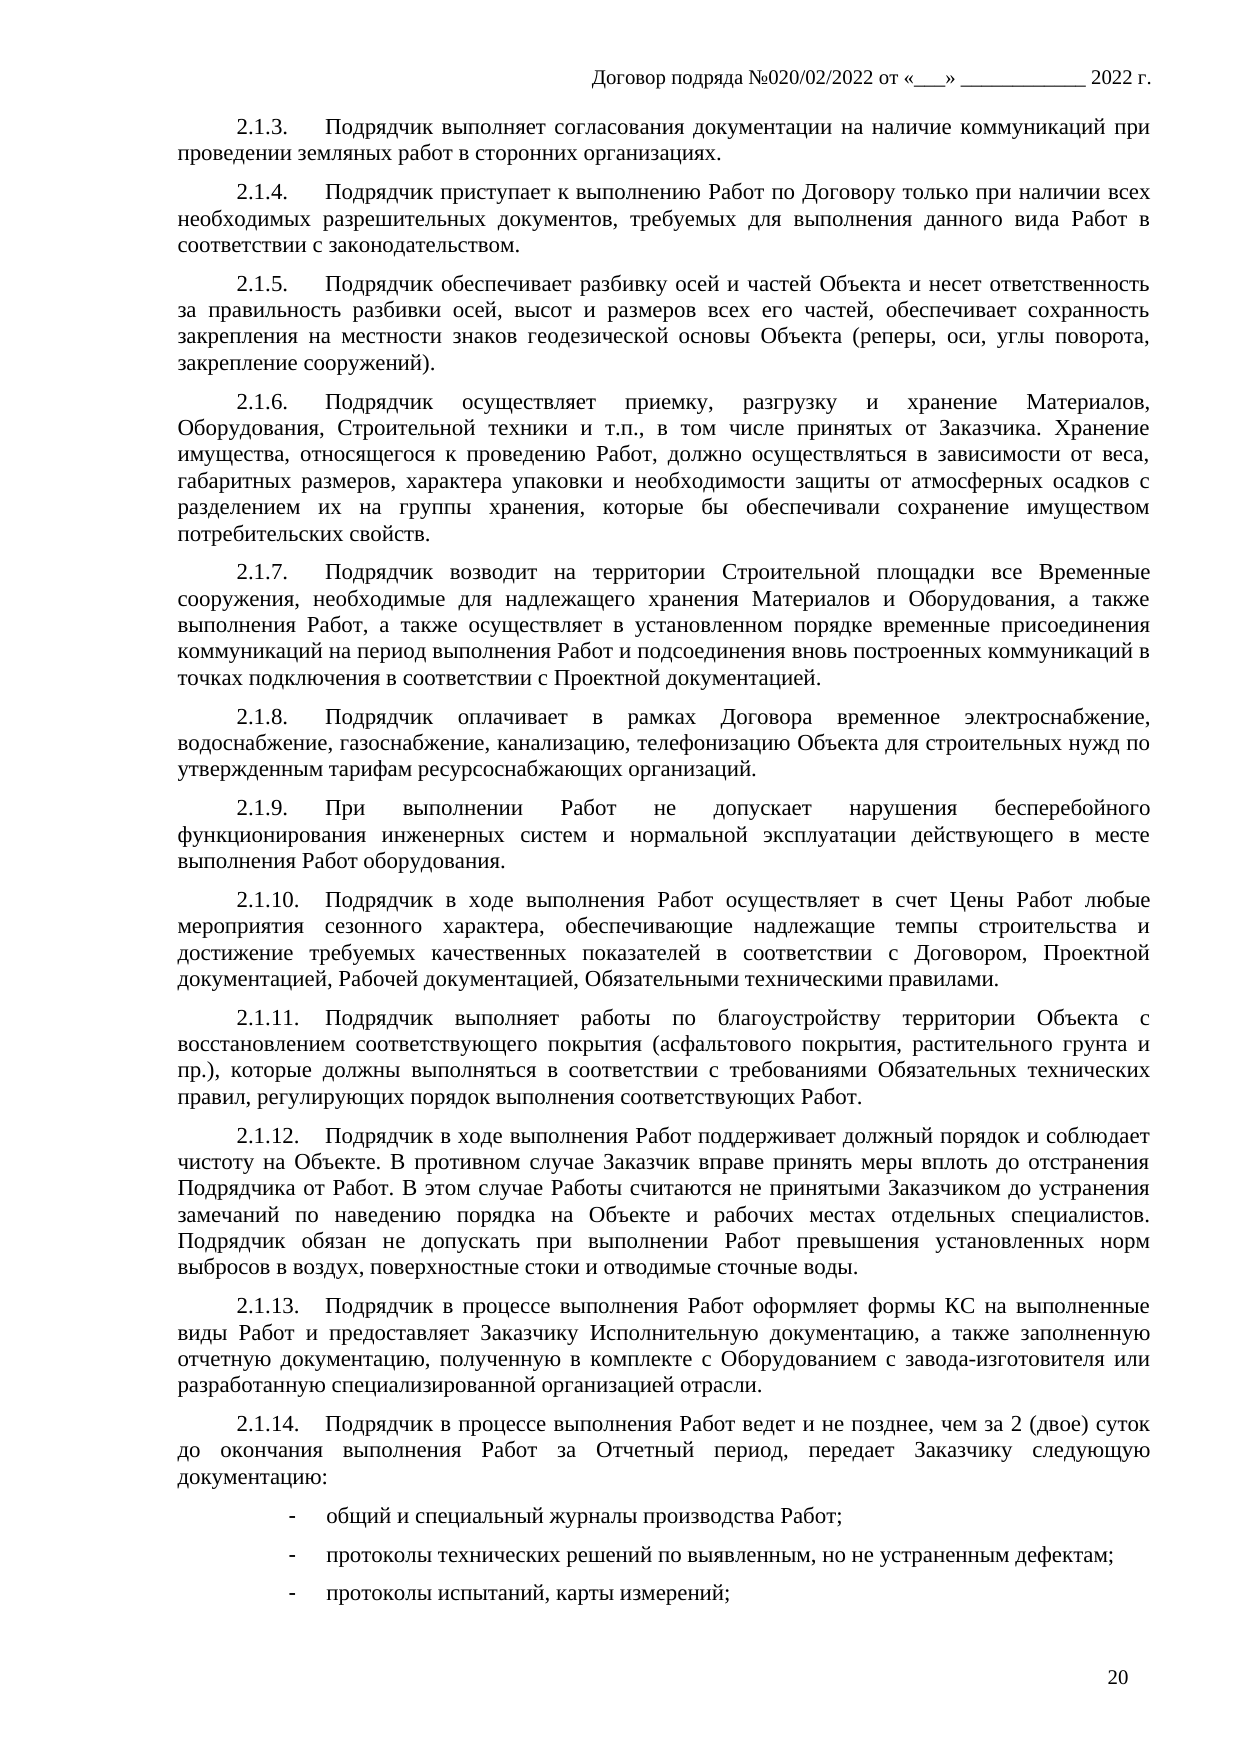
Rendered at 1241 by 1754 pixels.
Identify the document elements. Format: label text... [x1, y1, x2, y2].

text Подрядчик выполняет согласования документации на наличие коммуникаций при проведении земляных работ в сторонних организациях. [177, 113, 1152, 166]
text протоколы технических решений по выявленным, но не устраненным дефектам; [288, 1541, 1152, 1567]
text протоколы испытаний, карты измерений; [288, 1579, 1152, 1606]
text Подрядчик в процессе выполнения Работ ведет и не позднее, чем за 2 (двое) суток до окончания выполнения Работ за Отчетный период, передает Заказчику следующую документацию: [177, 1410, 1152, 1489]
text общий и специальный журналы производства Работ; [288, 1502, 1152, 1528]
text При выполнении Работ не допускает нарушения бесперебойного функционирования инженерных систем и нормальной эксплуатации действующего в месте выполнения Работ оборудования. [177, 794, 1152, 873]
text Подрядчик обеспечивает разбивку осей и частей Объекта и несет ответственность за правильность разбивки осей, высот и размеров всех его частей, обеспечивает сохранность закрепления на местности знаков геодезической основы Объекта (реперы, оси, углы поворота, закрепление сооружений). [177, 270, 1152, 375]
text Подрядчик в ходе выполнения Работ поддерживает должный порядок и соблюдает чистоту на Объекте. В противном случае Заказчик вправе принять меры вплоть до отстранения Подрядчика от Работ. В этом случае Работы считаются не принятыми Заказчиком до устранения замечаний по наведению порядка на Объекте и рабочих местах отдельных специалистов. Подрядчик обязан не допускать при выполнении Работ превышения установленных норм выбросов в воздух, поверхностные стоки и отводимые сточные воды. [177, 1122, 1152, 1280]
text Подрядчик осуществляет приемку, разгрузку и хранение Материалов, Оборудования, Строительной техники и т.п., в том числе принятых от Заказчика. Хранение имущества, относящегося к проведению Работ, должно осуществляться в зависимости от веса, габаритных размеров, характера упаковки и необходимости защиты от атмосферных осадков с разделением их на группы хранения, которые бы обеспечивали сохранение имуществом потребительских свойств. [177, 388, 1152, 546]
text Подрядчик в ходе выполнения Работ осуществляет в счет Цены Работ любые мероприятия сезонного характера, обеспечивающие надлежащие темпы строительства и достижение требуемых качественных показателей в соответствии с Договором, Проектной документацией, Рабочей документацией, Обязательными техническими правилами. [177, 886, 1152, 991]
text Подрядчик оплачивает в рамках Договора временное электроснабжение, водоснабжение, газоснабжение, канализацию, телефонизацию Объекта для строительных нужд по утвержденным тарифам ресурсоснабжающих организаций. [177, 703, 1152, 782]
text Подрядчик выполняет работы по благоустройству территории Объекта с восстановлением соответствующего покрытия (асфальтового покрытия, растительного грунта и пр.), которые должны выполняться в соответствии с требованиями Обязательных технических правил, регулирующих порядок выполнения соответствующих Работ. [177, 1004, 1152, 1109]
text Подрядчик приступает к выполнению Работ по Договору только при наличии всех необходимых разрешительных документов, требуемых для выполнения данного вида Работ в соответствии с законодательством. [177, 178, 1152, 257]
text Подрядчик в процессе выполнения Работ оформляет формы КС на выполненные виды Работ и предоставляет Заказчику Исполнительную документацию, а также заполненную отчетную документацию, полученную в комплекте с Оборудованием с завода-изготовителя или разработанную специализированной организацией отрасли. [177, 1292, 1152, 1398]
text Подрядчик возводит на территории Строительной площадки все Временные сооружения, необходимые для надлежащего хранения Материалов и Оборудования, а также выполнения Работ, а также осуществляет в установленном порядке временные присоединения коммуникаций на период выполнения Работ и подсоединения вновь построенных коммуникаций в точках подключения в соответствии с Проектной документацией. [177, 558, 1152, 690]
